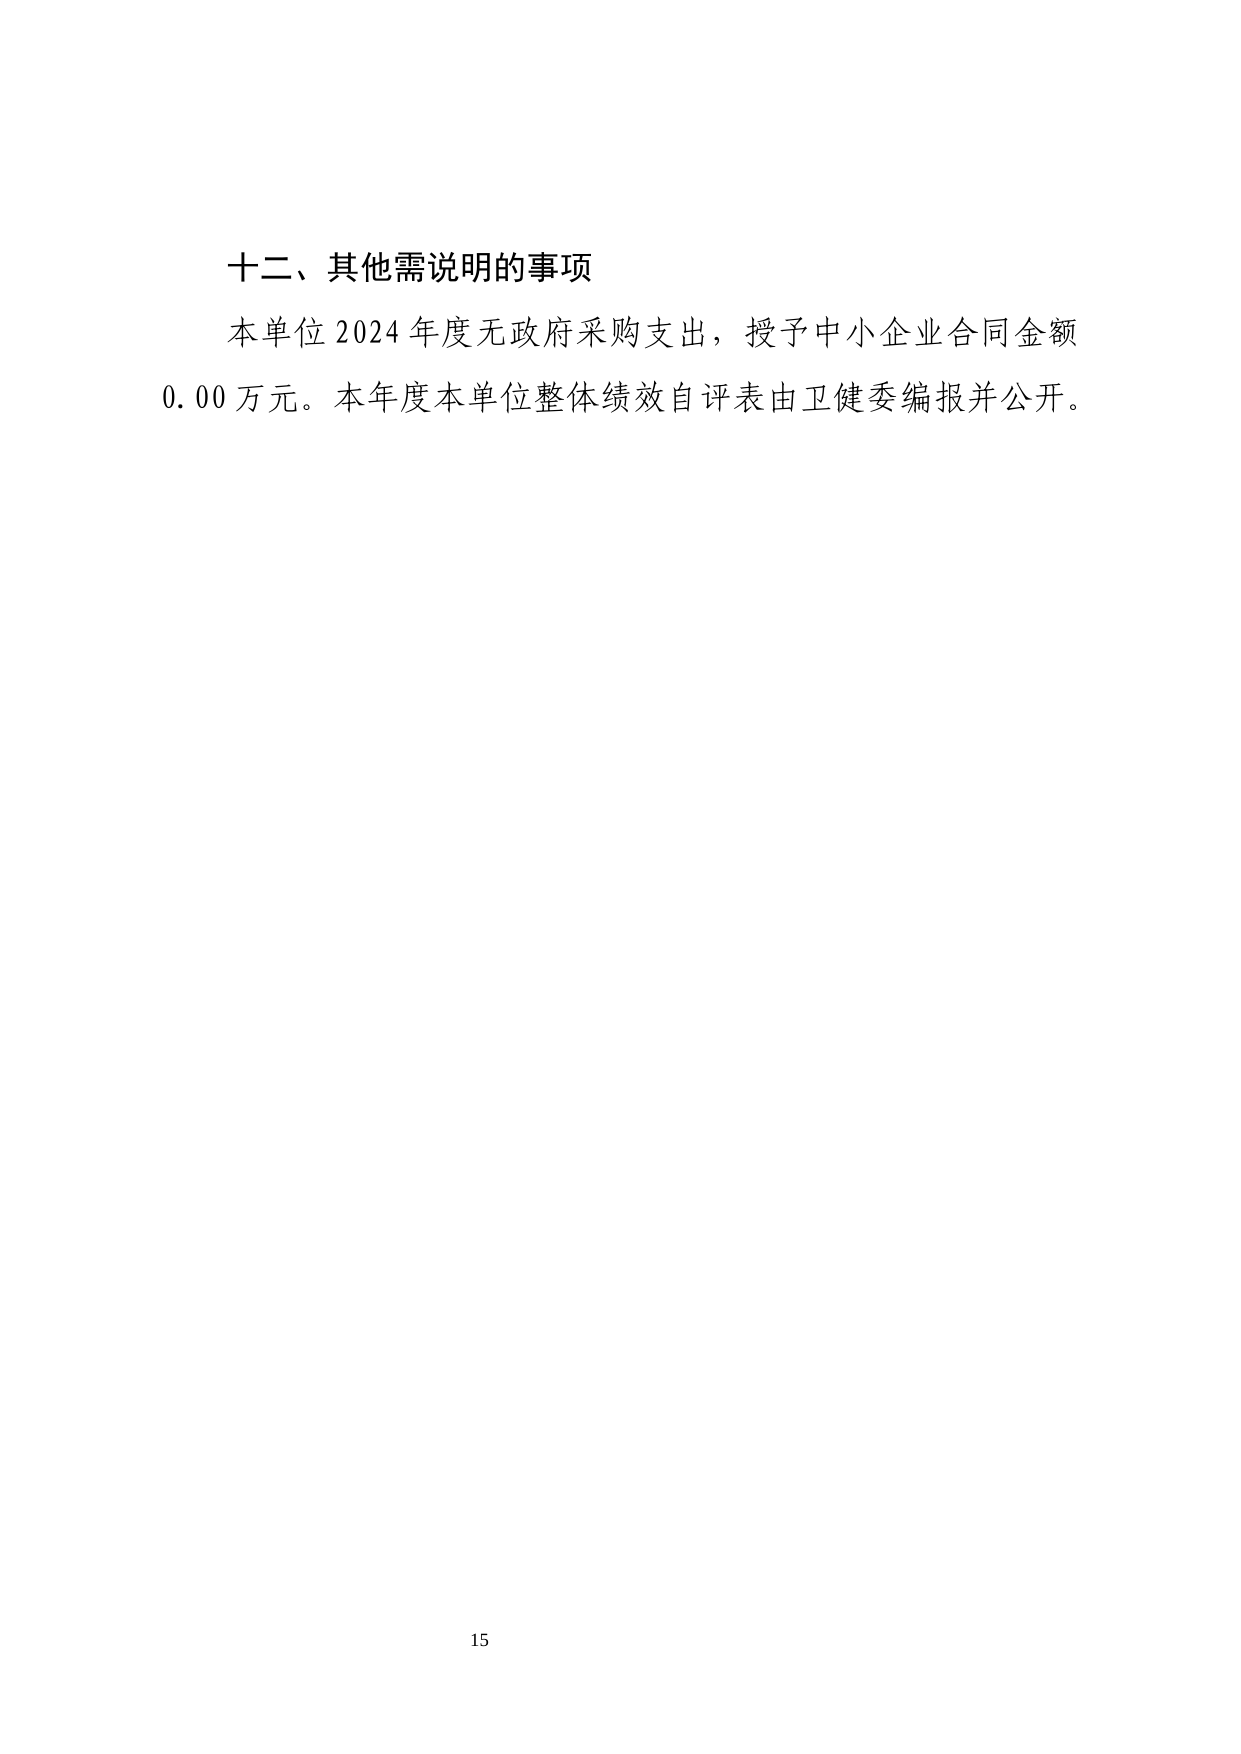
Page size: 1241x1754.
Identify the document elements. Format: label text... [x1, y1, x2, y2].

text 本单位2024年度无政府采购支出，授予中小企业合同金额0.00万元。本年度本单位整体绩效自评表由卫健委编报并公开。 [159, 298, 1081, 428]
text 十二、其他需说明的事项 [159, 233, 1081, 298]
